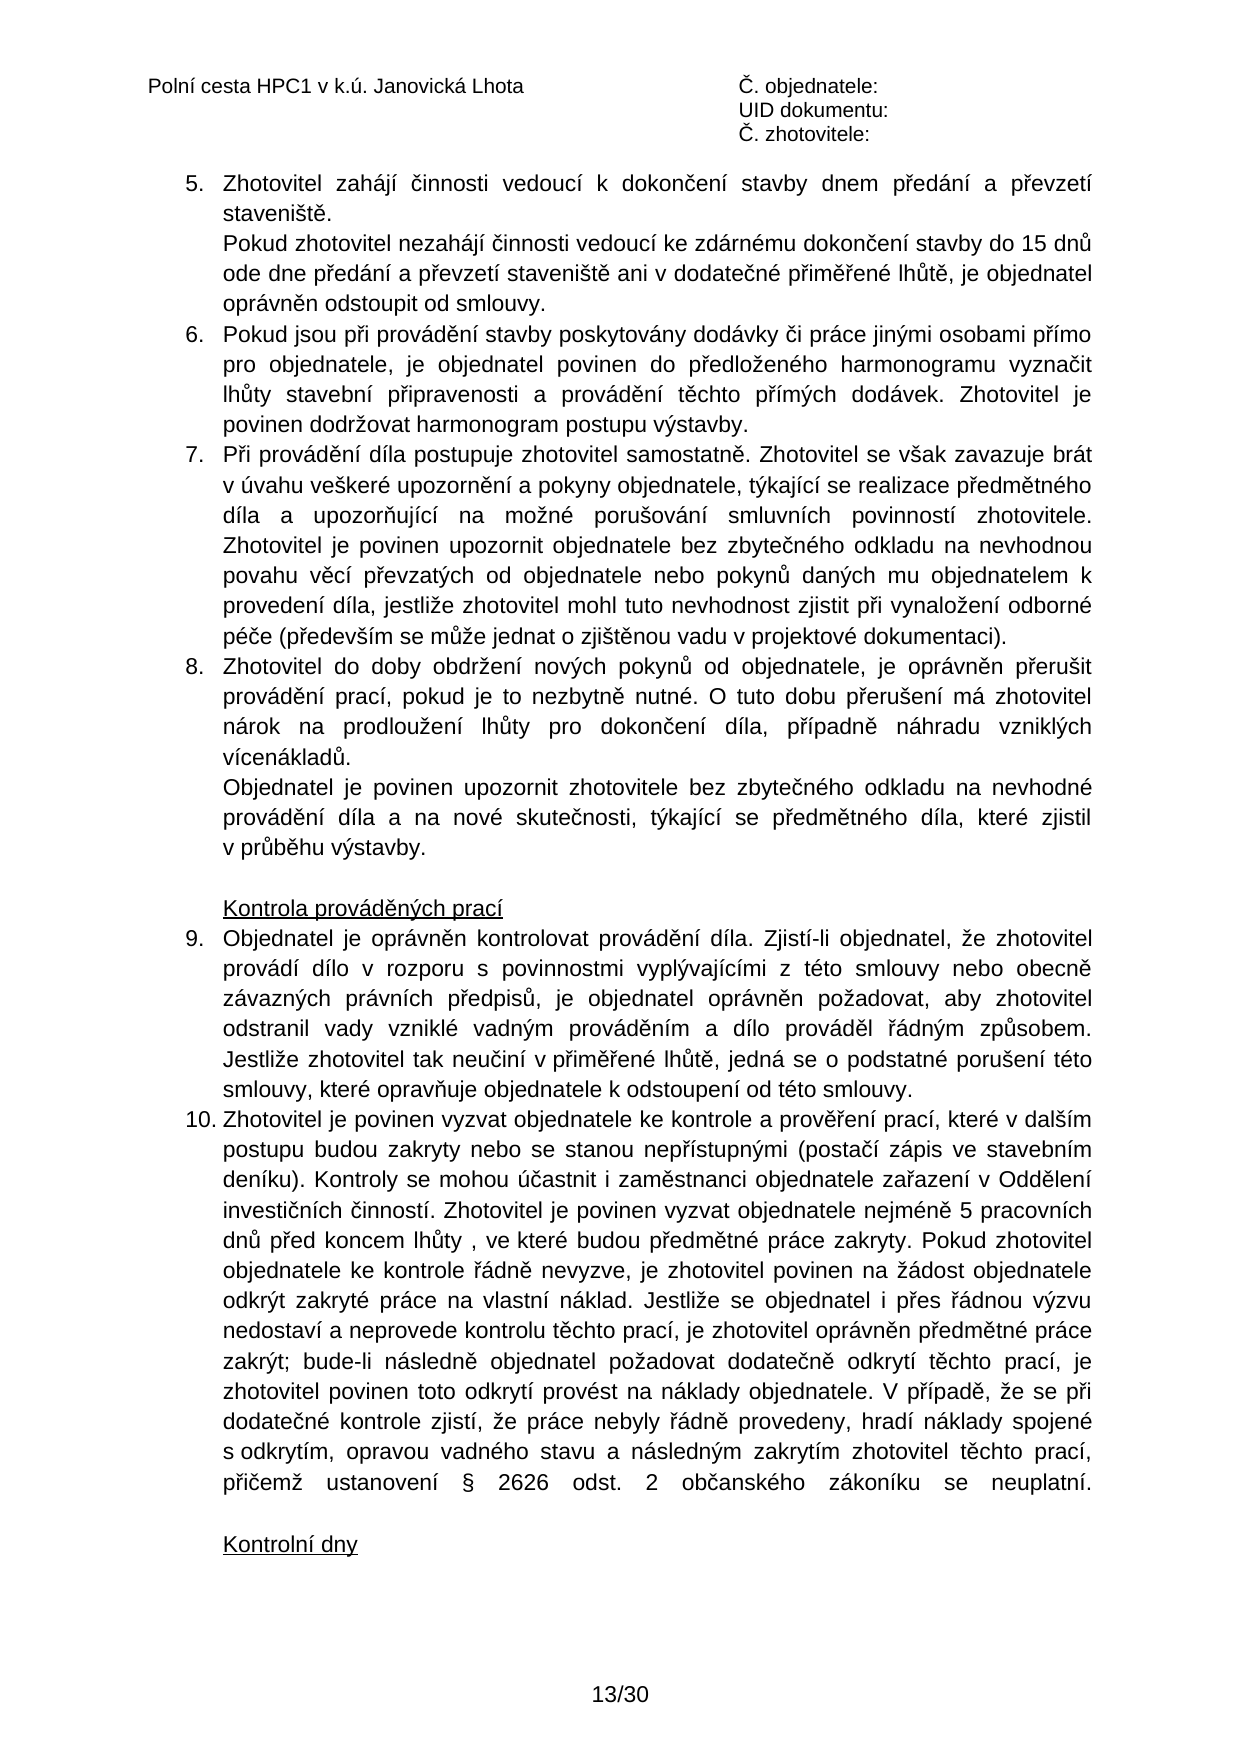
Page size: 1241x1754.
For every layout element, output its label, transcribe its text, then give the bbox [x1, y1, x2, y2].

list Zhotovitel je povinen vyzvat objednatele ke kontrole a prověření prací, které v dalším postupu budou zakryty nebo se stanou nepřístupnými (postačí zápis ve stavebním deníku). Kontroly se mohou účastnit i zaměstnanci objednatele zařazení v Oddělení investičních činností. Zhotovitel je povinen vyzvat objednatele nejméně 5 pracovních dnů před koncem lhůty , ve které budou předmětné práce zakryty. Pokud zhotovitel objednatele ke kontrole řádně nevyzve, je zhotovitel povinen na žádost objednatele odkrýt zakryté práce na vlastní náklad. Jestliže se objednatel i přes řádnou výzvu nedostaví a neprovede kontrolu těchto prací, je zhotovitel oprávněn předmětné práce zakrýt; bude-li následně objednatel požadovat dodatečně odkrytí těchto prací, je zhotovitel povinen toto odkrytí provést na náklady objednatele. V případě, že se při dodatečné kontrole zjistí, že práce nebyly řádně provedeny, hradí náklady spojené s odkrytím, opravou vadného stavu a následným zakrytím zhotovitel těchto prací, přičemž ustanovení § 2626 odst. 2 občanského zákoníku se neuplatní. [185, 1106, 1093, 1527]
list Pokud jsou při provádění stavby poskytovány dodávky či práce jinými osobami přímo pro objednatele, je objednatel povinen do předloženého harmonogramu vyznačit lhůty stavební připravenosti a provádění těchto přímých dodávek. Zhotovitel je povinen dodržovat harmonogram postupu výstavby. [185, 321, 1093, 438]
list Objednatel je oprávněn kontrolovat provádění díla. Zjistí-li objednatel, že zhotovitel provádí dílo v rozporu s povinnostmi vyplývajícími z této smlouvy nebo obecně závazných právních předpisů, je objednatel oprávněn požadovat, aby zhotovitel odstranil vady vzniklé vadným prováděním a dílo prováděl řádným způsobem. Jestliže zhotovitel tak neučiní v přiměřené lhůtě, jedná se o podstatné porušení této smlouvy, které opravňuje objednatele k odstoupení od této smlouvy. [185, 925, 1093, 1102]
list Kontrola prováděných prací [223, 864, 1093, 921]
list Zhotovitel zahájí činnosti vedoucí k dokončení stavby dnem předání a převzetí staveniště. Pokud zhotovitel nezahájí činnosti vedoucí ke zdárnému dokončení stavby do 15 dnů ode dne předání a převzetí staveniště ani v dodatečné přiměřené lhůtě, je objednatel oprávněn odstoupit od smlouvy. [185, 169, 1093, 317]
list Při provádění díla postupuje zhotovitel samostatně. Zhotovitel se však zavazuje brát v úvahu veškeré upozornění a pokyny objednatele, týkající se realizace předmětného díla a upozorňující na možné porušování smluvních povinností zhotovitele. Zhotovitel je povinen upozornit objednatele bez zbytečného odkladu na nevhodnou povahu věcí převzatých od objednatele nebo pokynů daných mu objednatelem k provedení díla, jestliže zhotovitel mohl tuto nevhodnost zjistit při vynaložení odborné péče (především se může jednat o zjištěnou vadu v projektové dokumentaci). [185, 441, 1093, 649]
list Zhotovitel do doby obdržení nových pokynů od objednatele, je oprávněn přerušit provádění prací, pokud je to nezbytně nutné. O tuto dobu přerušení má zhotovitel nárok na prodloužení lhůty pro dokončení díla, případně náhradu vzniklých vícenákladů. Objednatel je povinen upozornit zhotovitele bez zbytečného odkladu na nevhodné provádění díla a na nové skutečnosti, týkající se předmětného díla, které zjistil v průběhu výstavby. [185, 653, 1093, 861]
list Kontrolní dny [223, 1531, 1093, 1558]
